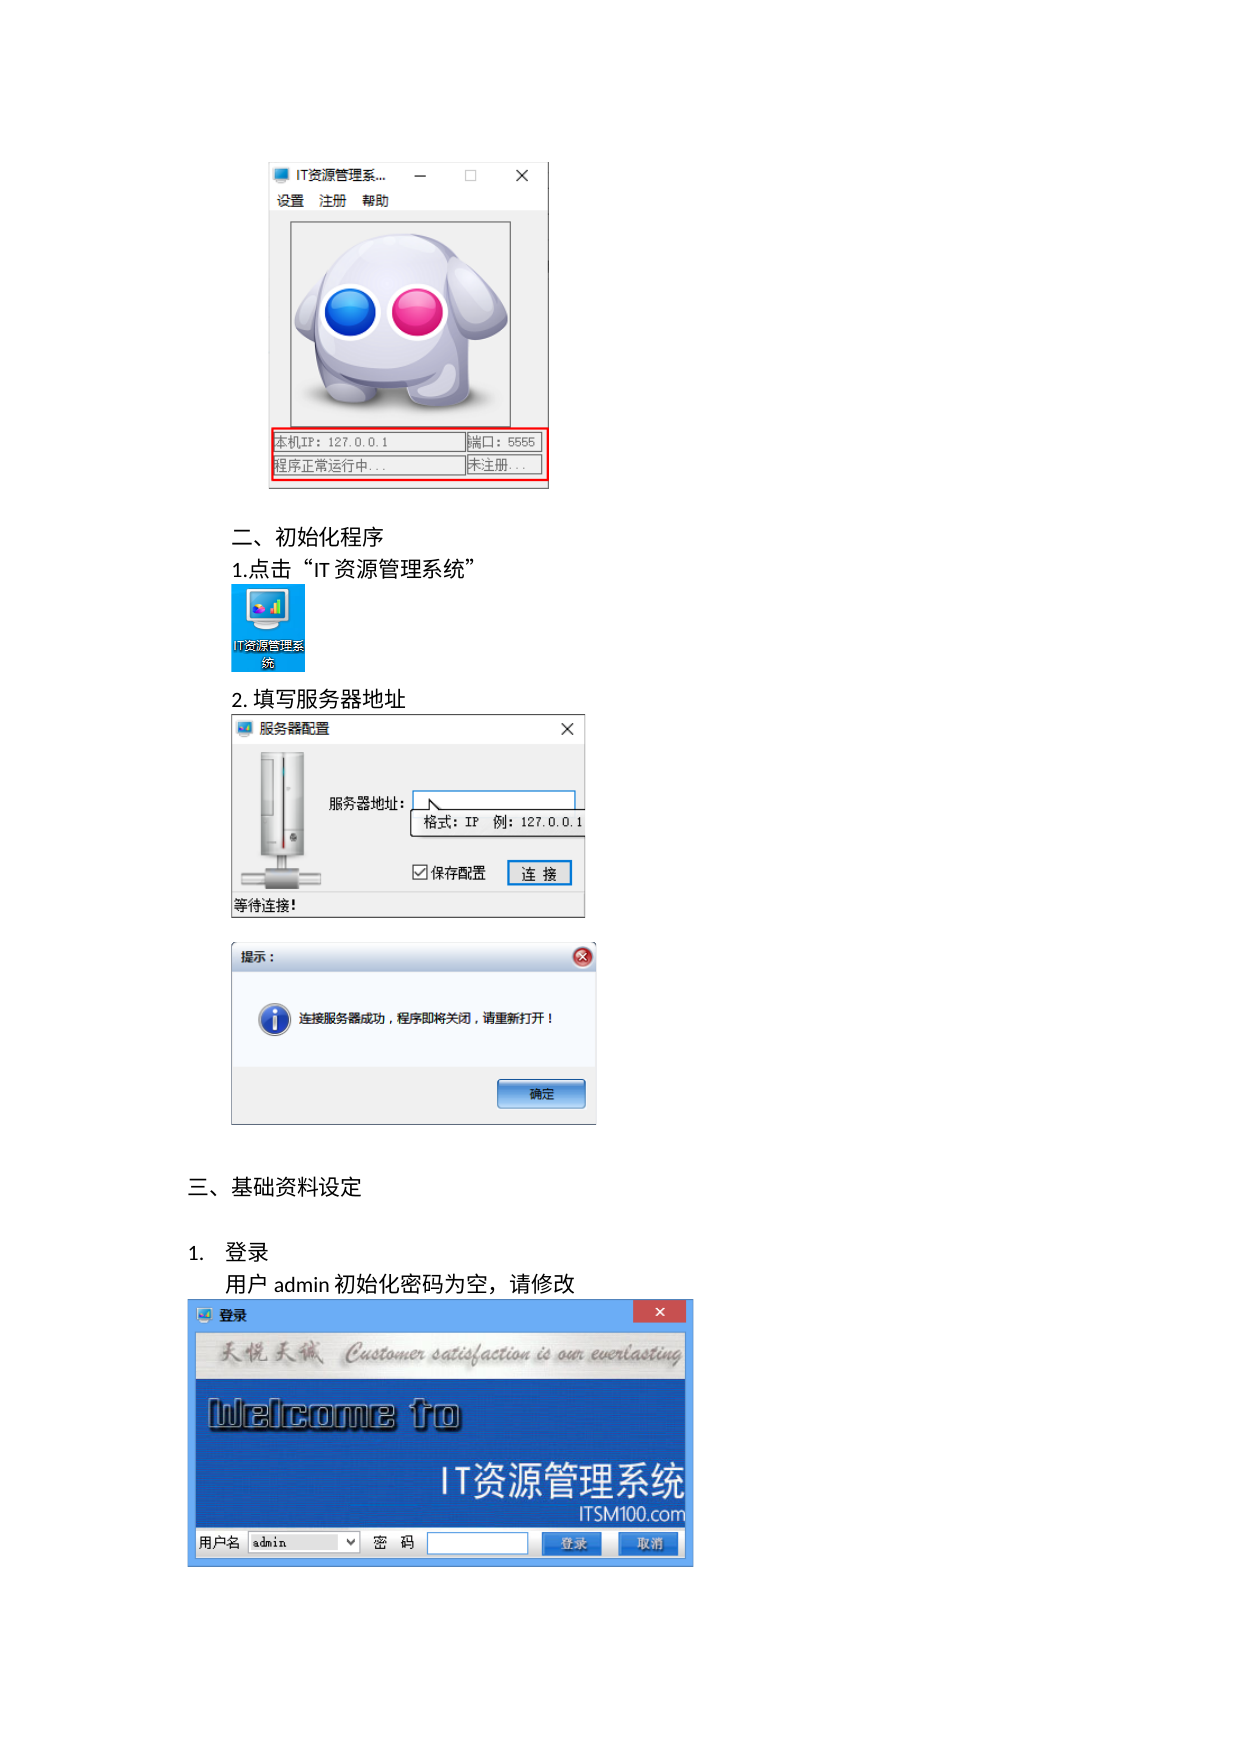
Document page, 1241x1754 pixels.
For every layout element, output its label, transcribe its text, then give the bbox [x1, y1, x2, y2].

text 1.点击“IT资源管理系统” [187, 552, 1053, 584]
picture [257, 641, 277, 650]
list 用户 admin 初始化密码为空，请修改 [225, 1267, 1053, 1299]
picture [282, 641, 291, 650]
picture [247, 589, 288, 629]
picture [231, 714, 586, 918]
text 三、基础资料设定 [187, 1169, 1053, 1202]
picture [263, 659, 273, 667]
picture [268, 162, 549, 489]
text 二、初始化程序 [187, 519, 1053, 552]
picture [231, 942, 597, 1125]
list 登录 [187, 1234, 1053, 1267]
picture [187, 1299, 694, 1567]
text 2. 填写服务器地址 [187, 682, 1053, 714]
picture [246, 642, 254, 650]
